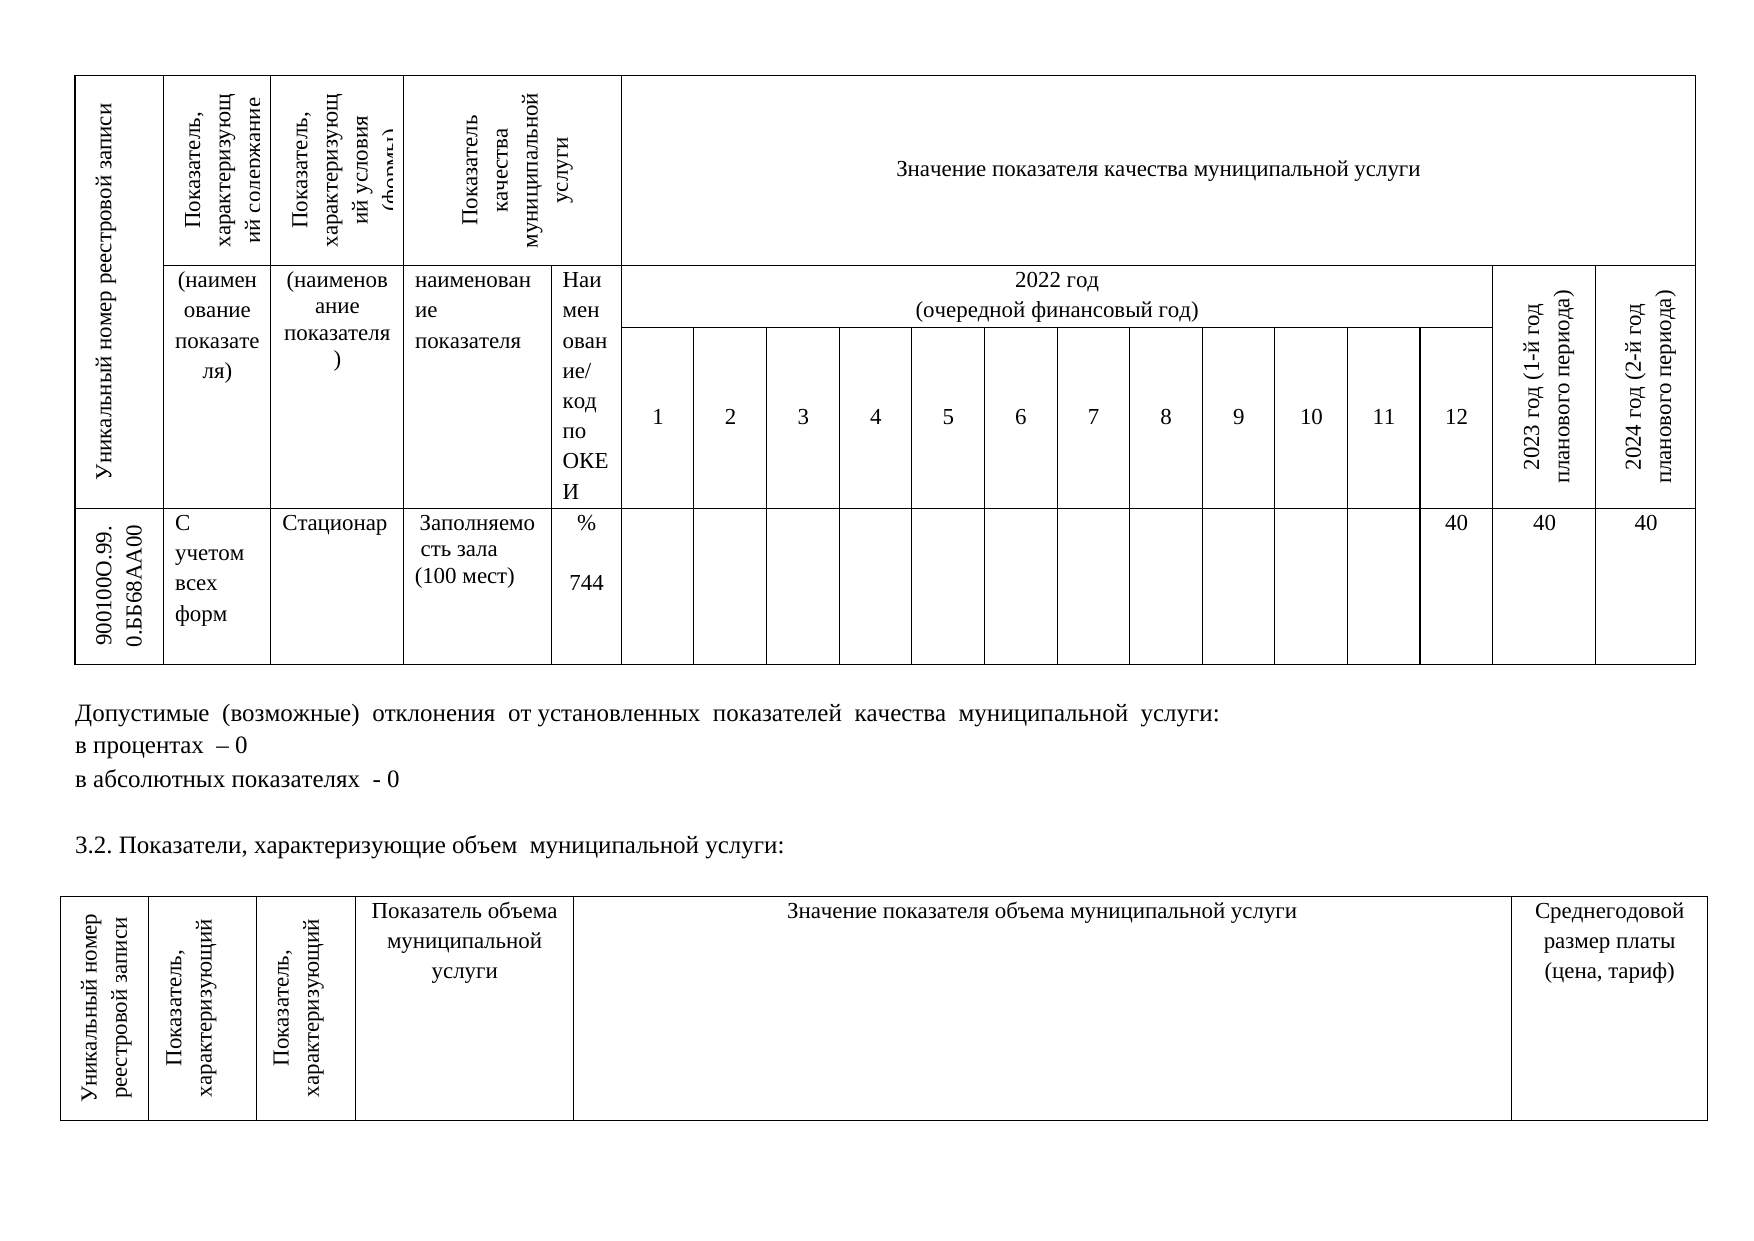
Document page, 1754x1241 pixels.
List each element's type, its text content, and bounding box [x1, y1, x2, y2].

table_cell 40 [1493, 509, 1595, 663]
table_cell [1058, 509, 1129, 663]
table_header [149, 897, 256, 1120]
table_cell [694, 509, 766, 663]
table_cell 9 [1203, 328, 1274, 508]
table_header Показатель, характеризующий условия (формы) оказания государственной услуги [271, 76, 403, 265]
table_cell [985, 509, 1057, 663]
table_cell (наименование показателя) [164, 266, 270, 508]
table_cell [840, 509, 911, 663]
table_cell [1348, 509, 1419, 663]
text Допустимые (возможные) отклонения от установленных показателей качества муниципальной услуги: [75, 698, 1679, 726]
table_header Показатель, характеризующий содержание муниципальной услуги [164, 76, 270, 265]
table_cell [622, 509, 693, 663]
table_cell (наименование показателя) [271, 266, 403, 508]
table_cell 2 [694, 328, 766, 508]
table_header Среднегодовой размер платы (цена, тариф) [1512, 897, 1707, 1120]
table_cell 6 [985, 328, 1057, 508]
table_cell 4 [840, 328, 911, 508]
table_header Значение показателя качества муниципальной услуги [622, 76, 1695, 265]
table_header Значение показателя объема муниципальной услуги [574, 897, 1511, 1120]
table_cell [1275, 509, 1347, 663]
table_cell Наименование/ код по ОКЕИ [552, 266, 621, 508]
table_header Уникальный номер реестровой записи [76, 76, 163, 508]
table_cell [1203, 509, 1274, 663]
table_header Показатель объема муниципальной услуги [356, 897, 573, 1120]
table_cell 2022 год (очередной финансовый год) [622, 266, 1492, 327]
table_cell наименование показателя [404, 266, 551, 508]
table_cell 40 [1596, 509, 1695, 663]
table_header Показатель качества муниципальной услуги [404, 76, 621, 265]
table_cell 900100О.99.0.ББ68АА00002 [76, 509, 163, 663]
table_cell 40 [1421, 509, 1492, 663]
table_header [61, 897, 148, 1120]
table_cell 5 [912, 328, 984, 508]
text 3.2. Показатели, характеризующие объем муниципальной услуги: [75, 830, 1679, 858]
table_cell 11 [1348, 328, 1419, 508]
table_cell [1130, 509, 1202, 663]
table_cell 2023 год (1-й год планового периода) [1493, 266, 1595, 508]
table_cell 3 [767, 328, 839, 508]
table_cell % 744 [552, 509, 621, 663]
text в абсолютных показателях - 0 [75, 764, 1679, 792]
table_cell 12 [1421, 328, 1492, 508]
table_cell 7 [1058, 328, 1129, 508]
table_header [257, 897, 355, 1120]
table_cell Заполняемость зала (100 мест) [404, 509, 551, 663]
table_cell [912, 509, 984, 663]
table_cell 10 [1275, 328, 1347, 508]
table_cell С учетом всех форм [164, 509, 270, 663]
table_cell Стационар [271, 509, 403, 663]
table_cell [767, 509, 839, 663]
table_cell 1 [622, 328, 693, 508]
table_cell 8 [1130, 328, 1202, 508]
text в процентах – 0 [75, 731, 1679, 759]
table_cell 2024 год (2-й год планового периода) [1596, 266, 1695, 508]
